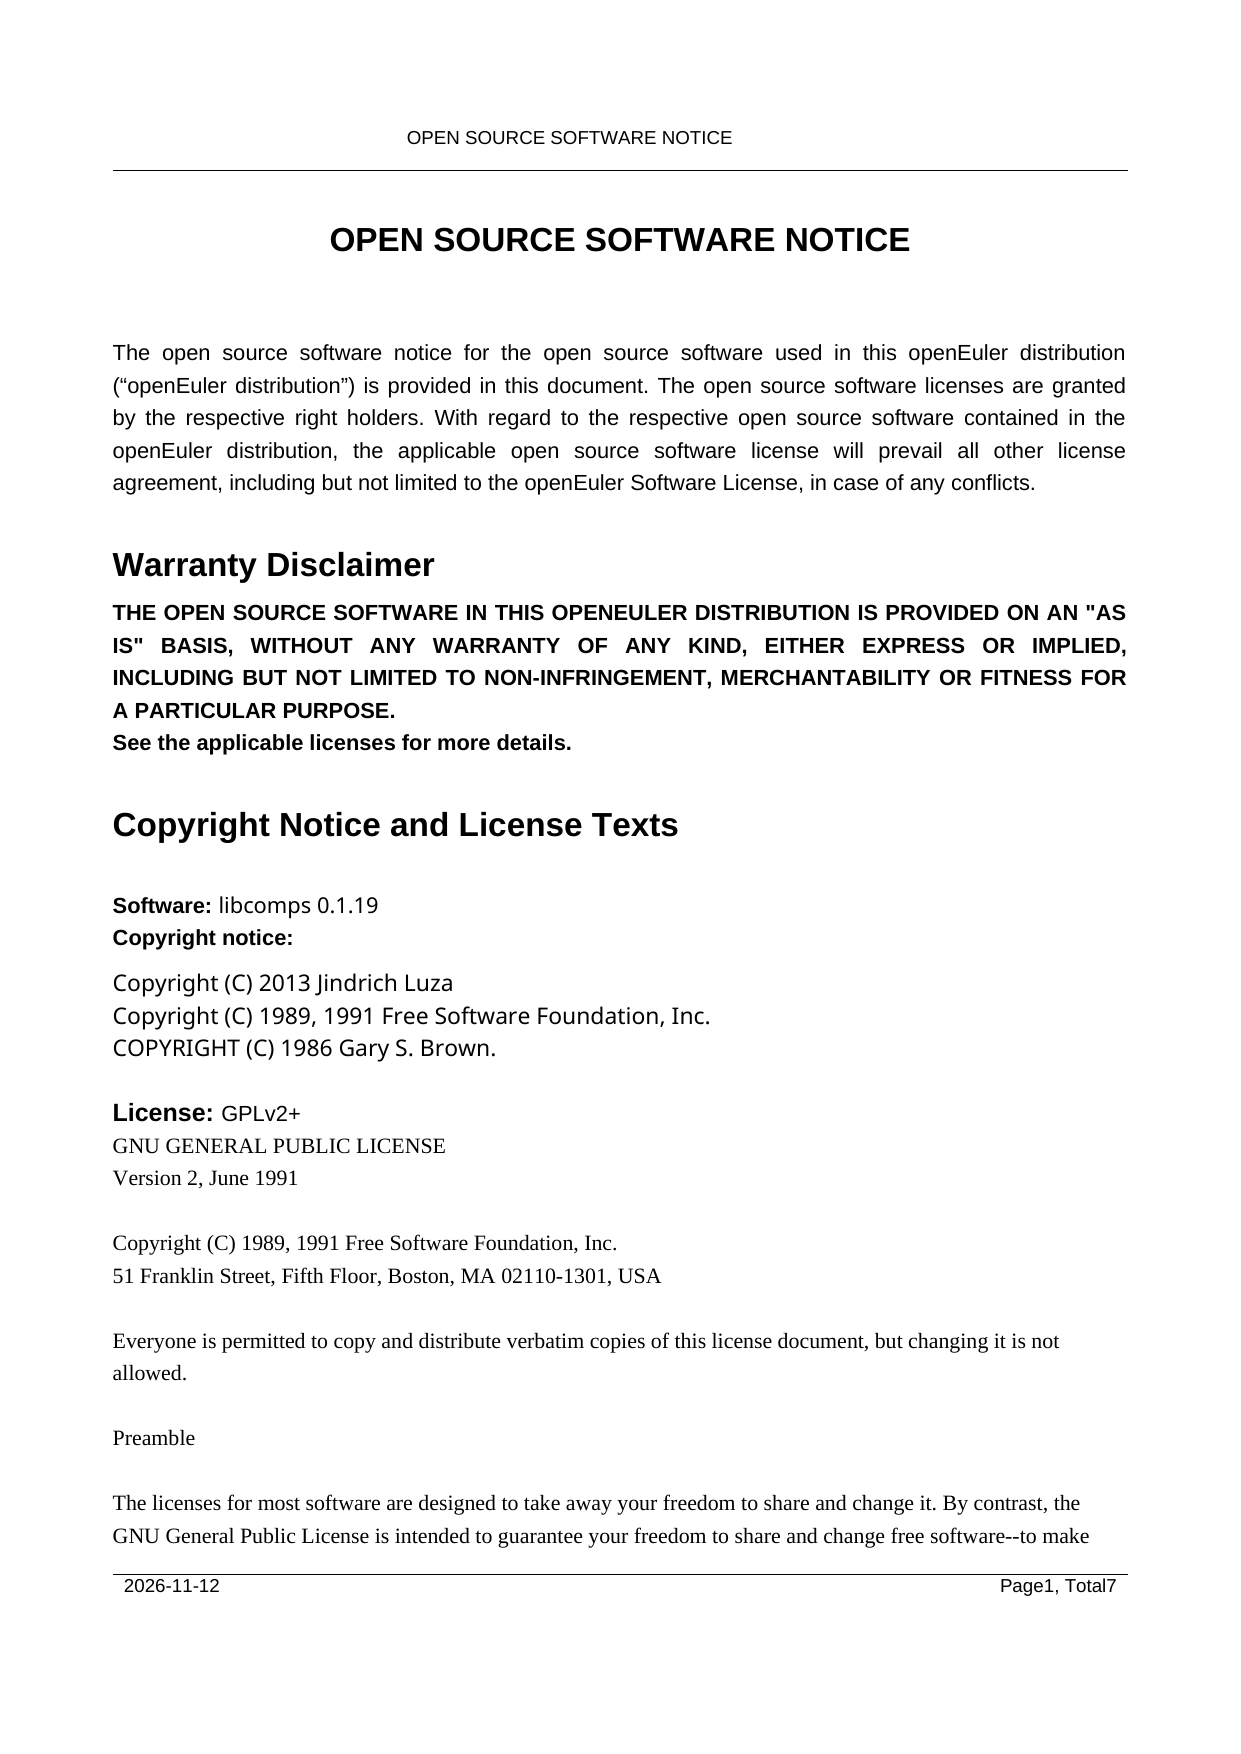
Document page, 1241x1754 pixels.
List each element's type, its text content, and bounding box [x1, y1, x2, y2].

text Copyright notice: [112, 921, 1128, 954]
text Warranty Disclaimer [112, 531, 1128, 596]
title Software: libcomps 0.1.19 [112, 889, 1128, 921]
text OPEN SOURCE SOFTWARE NOTICE [112, 206, 1128, 271]
text Copyright (C) 2013 Jindrich Luza Copyright (C) 1989, 1991 Free Software Foundation, Inc. COPYRIGHT (C) 1986 Gary S. Brown. [112, 966, 1128, 1096]
text Copyright Notice and License Texts [112, 791, 1128, 856]
text License: GPLv2+ [112, 1096, 1128, 1129]
text The open source software notice for the open source software used in this openEuler distribution (“openEuler distribution”) is provided in this document. The open source software licenses are granted by the respective right holders. With regard to the respective open source software contained in the openEuler distribution, the applicable open source software license will prevail all other license agreement, including but not limited to the openEuler Software License, in case of any conflicts. [112, 336, 1128, 499]
text THE OPEN SOURCE SOFTWARE IN THIS OPENEULER DISTRIBUTION IS PROVIDED ON AN "AS IS" BASIS, WITHOUT ANY WARRANTY OF ANY KIND, EITHER EXPRESS OR IMPLIED, INCLUDING BUT NOT LIMITED TO NON-INFRINGEMENT, MERCHANTABILITY OR FITNESS FOR A PARTICULAR PURPOSE. See the applicable licenses for more details. [112, 596, 1128, 759]
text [112, 1129, 1128, 1551]
